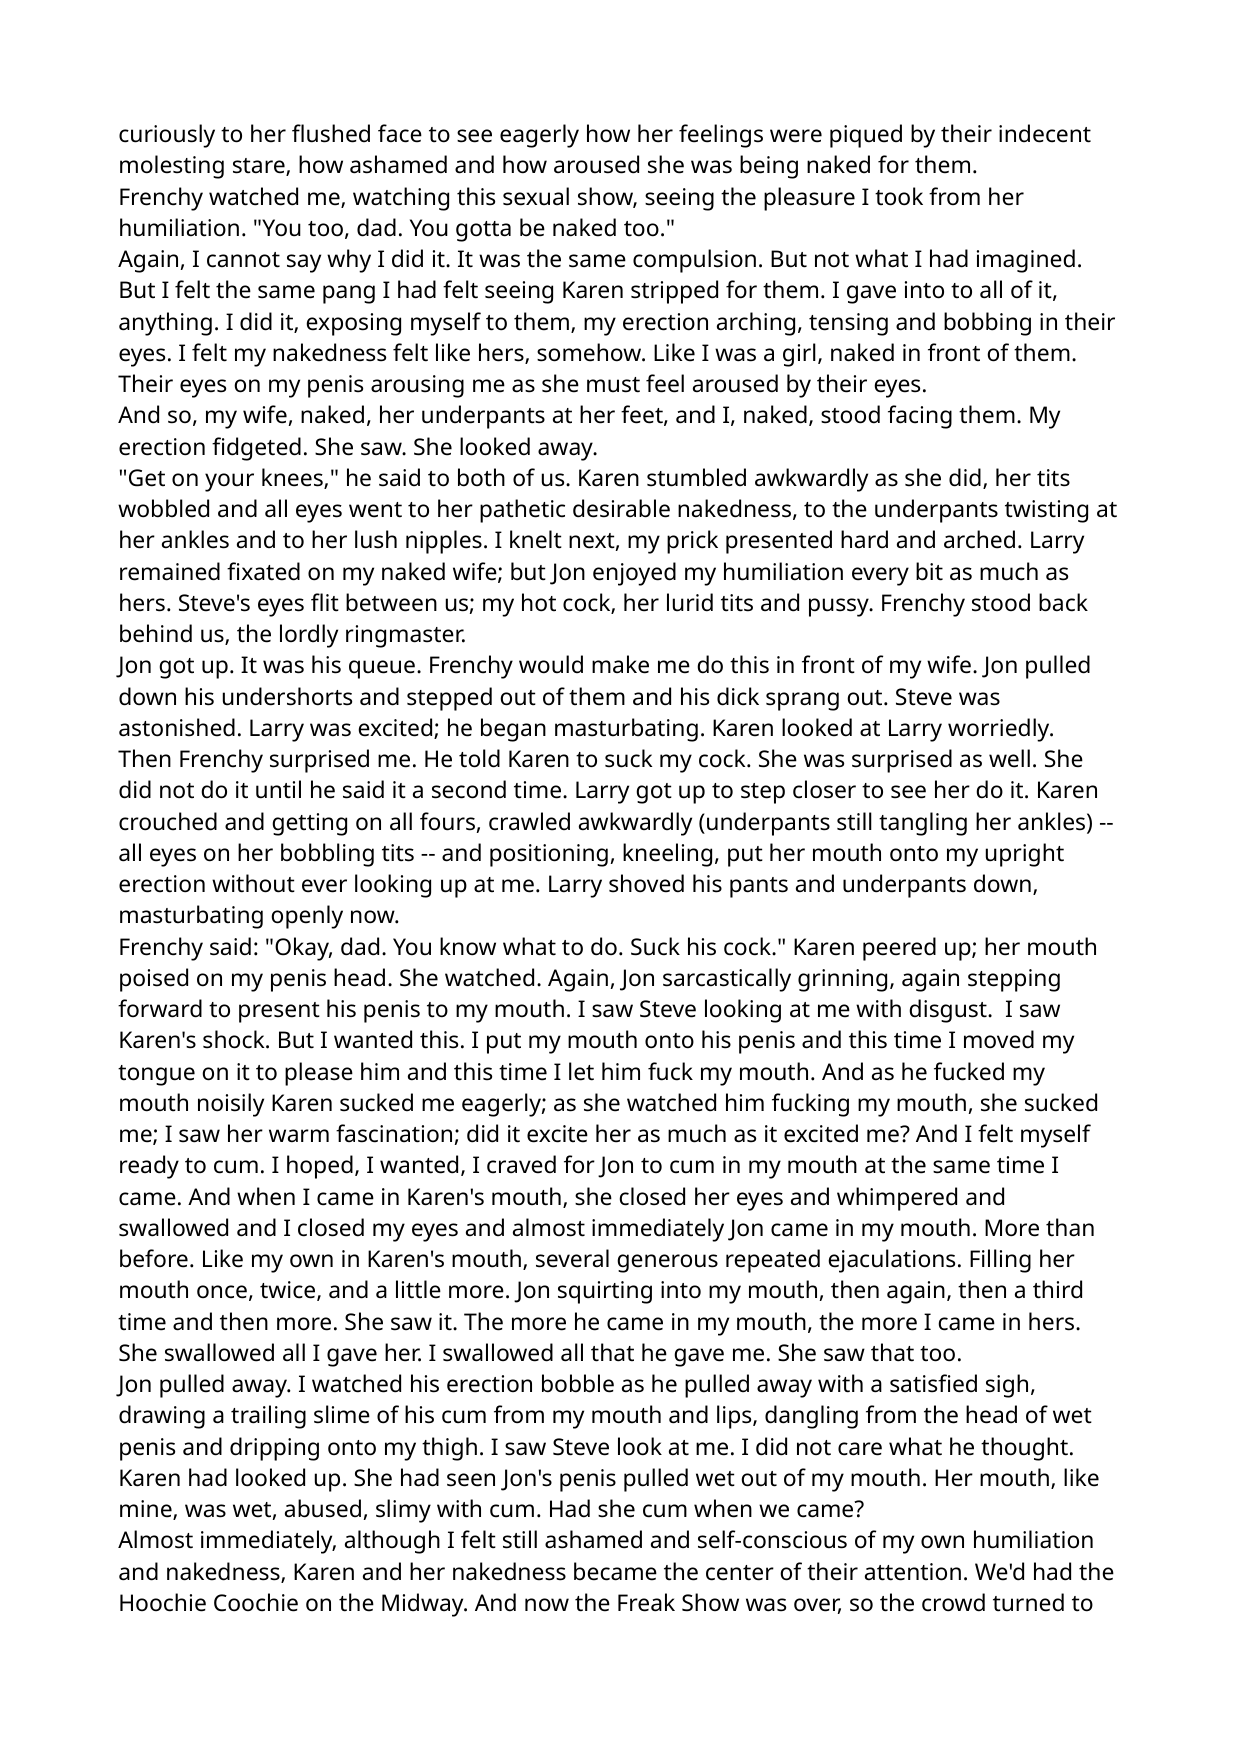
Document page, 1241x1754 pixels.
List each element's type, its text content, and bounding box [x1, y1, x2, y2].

text And so, my wife, naked, her underpants at her feet, and I, naked, stood facing them. My erection fidgeted. She saw. She looked away. [118, 399, 1122, 462]
text Then Frenchy surprised me. He told Karen to suck my cock. She was surprised as well. She did not do it until he said it a second time. Larry got up to step closer to see her do it. Karen crouched and getting on all fours, crawled awkwardly (underpants still tangling her ankles) -- all eyes on her bobbling tits -- and positioning, kneeling, put her mouth onto my upright erection without ever looking up at me. Larry shoved his pants and underpants down, masturbating openly now. [118, 743, 1122, 931]
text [118, 1524, 1122, 1618]
text Again, I cannot say why I did it. It was the same compulsion. But not what I had imagined. But I felt the same pang I had felt seeing Karen stripped for them. I gave into to all of it, anything. I did it, exposing myself to them, my erection arching, tensing and bobbing in their eyes. I felt my nakedness felt like hers, somehow. Like I was a girl, naked in front of them. Their eyes on my penis arousing me as she must feel aroused by their eyes. [118, 243, 1122, 399]
text Frenchy said: "Okay, dad. You know what to do. Suck his cock." Karen peered up; her mouth poised on my penis head. She watched. Again, Jon sarcastically grinning, again stepping forward to present his penis to my mouth. I saw Steve looking at me with disgust. I saw Karen's shock. But I wanted this. I put my mouth onto his penis and this time I moved my tongue on it to please him and this time I let him fuck my mouth. And as he fucked my mouth noisily Karen sucked me eagerly; as she watched him fucking my mouth, she sucked me; I saw her warm fascination; did it excite her as much as it excited me? And I felt myself ready to cum. I hoped, I wanted, I craved for Jon to cum in my mouth at the same time I came. And when I came in Karen's mouth, she closed her eyes and whimpered and swallowed and I closed my eyes and almost immediately Jon came in my mouth. More than before. Like my own in Karen's mouth, several generous repeated ejaculations. Filling her mouth once, twice, and a little more. Jon squirting into my mouth, then again, then a third time and then more. She saw it. The more he came in my mouth, the more I came in hers. She swallowed all I gave her. I swallowed all that he gave me. She saw that too. [118, 931, 1122, 1368]
text "Get on your knees," he said to both of us. Karen stumbled awkwardly as she did, her tits wobbled and all eyes went to her pathetic desirable nakedness, to the underpants twisting at her ankles and to her lush nipples. I knelt next, my prick presented hard and arched. Larry remained fixated on my naked wife; but Jon enjoyed my humiliation every bit as much as hers. Steve's eyes flit between us; my hot cock, her lurid tits and pussy. Frenchy stood back behind us, the lordly ringmaster. [118, 462, 1122, 649]
text Jon got up. It was his queue. Frenchy would make me do this in front of my wife. Jon pulled down his undershorts and stepped out of them and his dick sprang out. Steve was astonished. Larry was excited; he began masturbating. Karen looked at Larry worriedly. [118, 649, 1122, 743]
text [118, 118, 1122, 181]
text Jon pulled away. I watched his erection bobble as he pulled away with a satisfied sigh, drawing a trailing slime of his cum from my mouth and lips, dangling from the head of wet penis and dripping onto my thigh. I saw Steve look at me. I did not care what he thought. Karen had looked up. She had seen Jon's penis pulled wet out of my mouth. Her mouth, like mine, was wet, abused, slimy with cum. Had she cum when we came? [118, 1368, 1122, 1524]
text Frenchy watched me, watching this sexual show, seeing the pleasure I took from her humiliation. "You too, dad. You gotta be naked too." [118, 181, 1122, 243]
